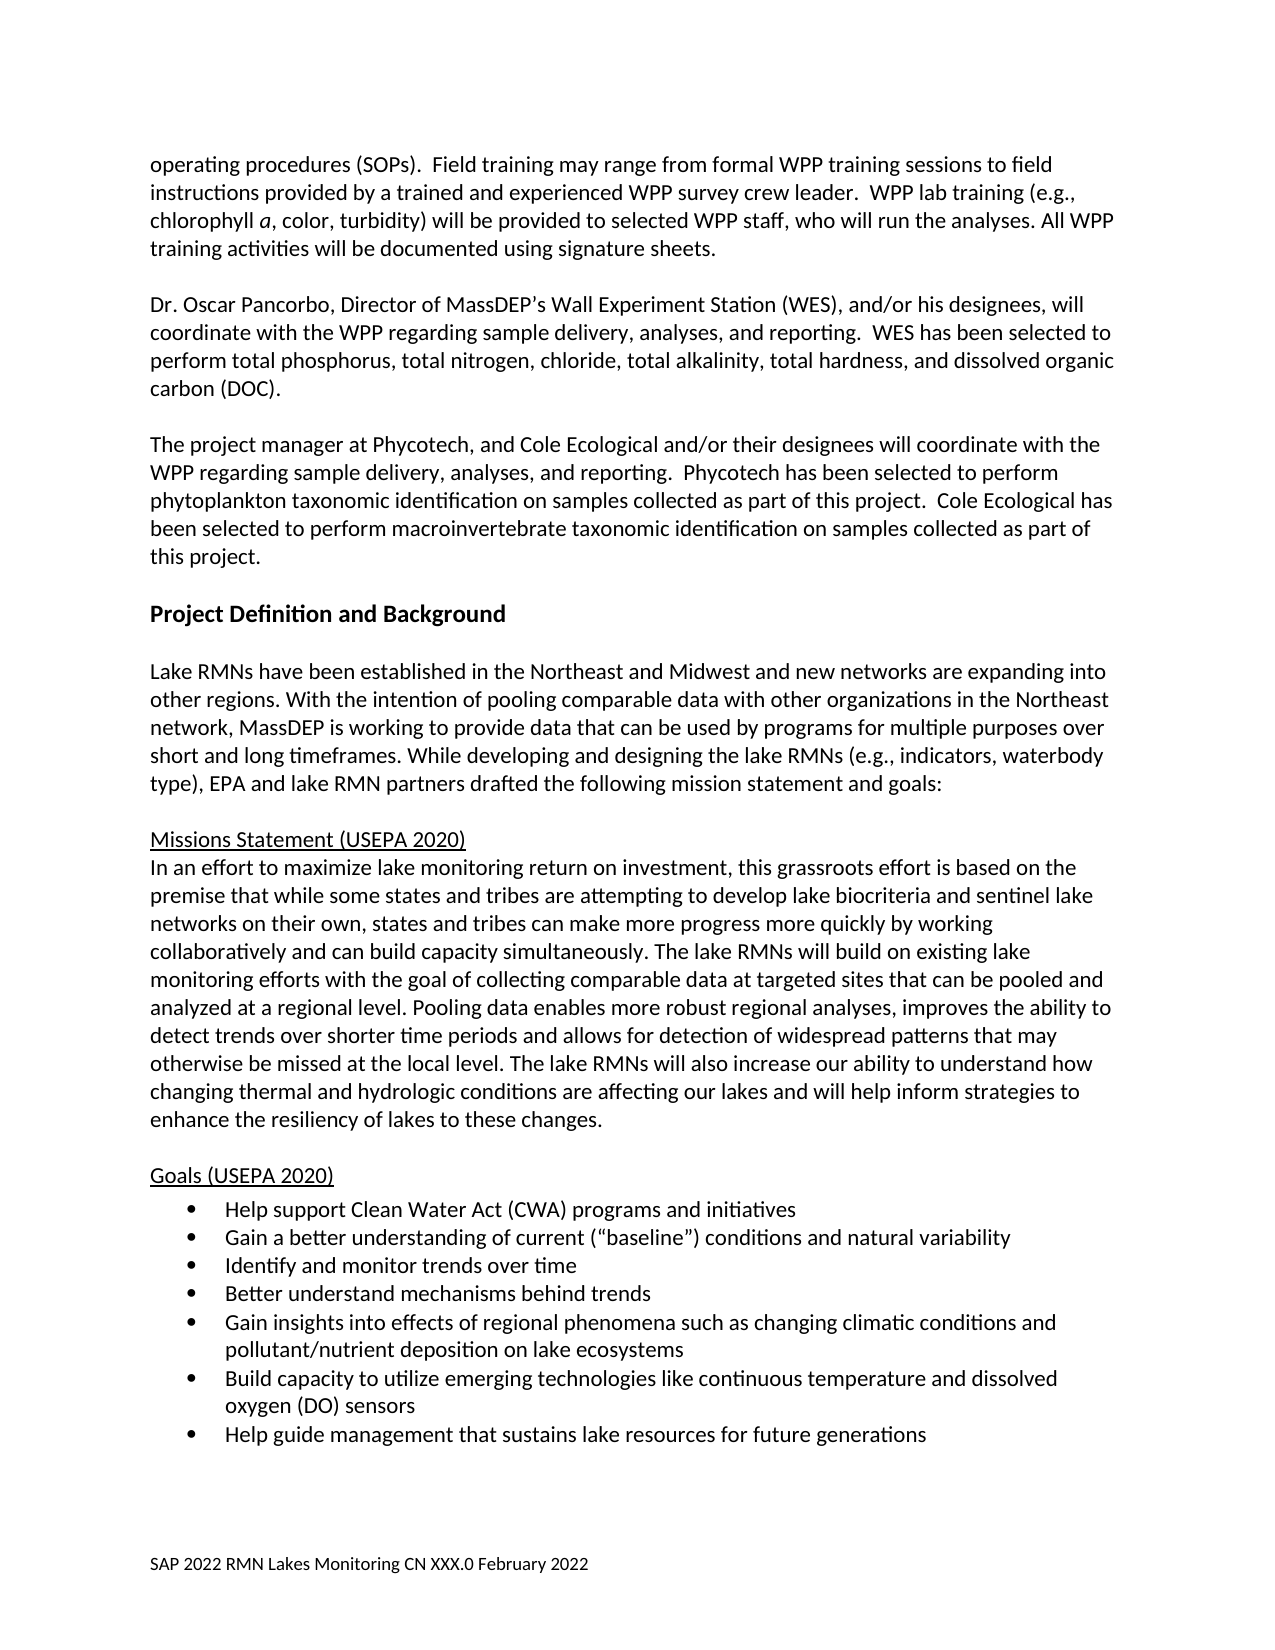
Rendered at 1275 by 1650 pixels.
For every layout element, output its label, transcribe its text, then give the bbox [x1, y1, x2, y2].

text The project manager at Phycotech, and Cole Ecological and/or their designees will coordinate with the WPP regarding sample delivery, analyses, and reporting. Phycotech has been selected to perform phytoplankton taxonomic identification on samples collected as part of this project. Cole Ecological has been selected to perform macroinvertebrate taxonomic identification on samples collected as part of this project. [150, 430, 1125, 570]
list Better understand mechanisms behind trends [187, 1279, 1125, 1308]
list Gain insights into effects of regional phenomena such as changing climatic conditions and pollutant/nutrient deposition on lake ecosystems [187, 1308, 1125, 1364]
text Lake RMNs have been established in the Northeast and Midwest and new networks are expanding into other regions. With the intention of pooling comparable data with other organizations in the Northeast network, MassDEP is working to provide data that can be used by programs for multiple purposes over short and long timeframes. While developing and designing the lake RMNs (e.g., indicators, waterbody type), EPA and lake RMN partners drafted the following mission statement and goals: [150, 657, 1125, 797]
list Help guide management that sustains lake resources for future generations [187, 1420, 1125, 1448]
text Dr. Oscar Pancorbo, Director of MassDEP’s Wall Experiment Station (WES), and/or his designees, will coordinate with the WPP regarding sample delivery, analyses, and reporting. WES has been selected to perform total phosphorus, total nitrogen, chloride, total alkalinity, total hardness, and dissolved organic carbon (DOC). [150, 290, 1125, 402]
list Help support Clean Water Act (CWA) programs and initiatives [187, 1196, 1125, 1223]
text In an effort to maximize lake monitoring return on investment, this grassroots effort is based on the premise that while some states and tribes are attempting to develop lake biocriteria and sentinel lake networks on their own, states and tribes can make more progress more quickly by working collaboratively and can build capacity simultaneously. The lake RMNs will build on existing lake monitoring efforts with the goal of collecting comparable data at targeted sites that can be pooled and analyzed at a regional level. Pooling data enables more robust regional analyses, improves the ability to detect trends over shorter time periods and allows for detection of widespread patterns that may otherwise be missed at the local level. The lake RMNs will also increase our ability to understand how changing thermal and hydrologic conditions are affecting our lakes and will help inform strategies to enhance the resiliency of lakes to these changes. [150, 853, 1125, 1133]
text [150, 150, 1125, 262]
list Identify and monitor trends over time [187, 1252, 1125, 1279]
subtitle Project Definition and Background [150, 598, 1125, 629]
list Build capacity to utilize emerging technologies like continuous temperature and dissolved oxygen (DO) sensors [187, 1364, 1125, 1420]
list Gain a better understanding of current (“baseline”) conditions and natural variability [187, 1223, 1125, 1252]
text Missions Statement (USEPA 2020) [150, 825, 1125, 853]
text Goals (USEPA 2020) [150, 1161, 1125, 1189]
